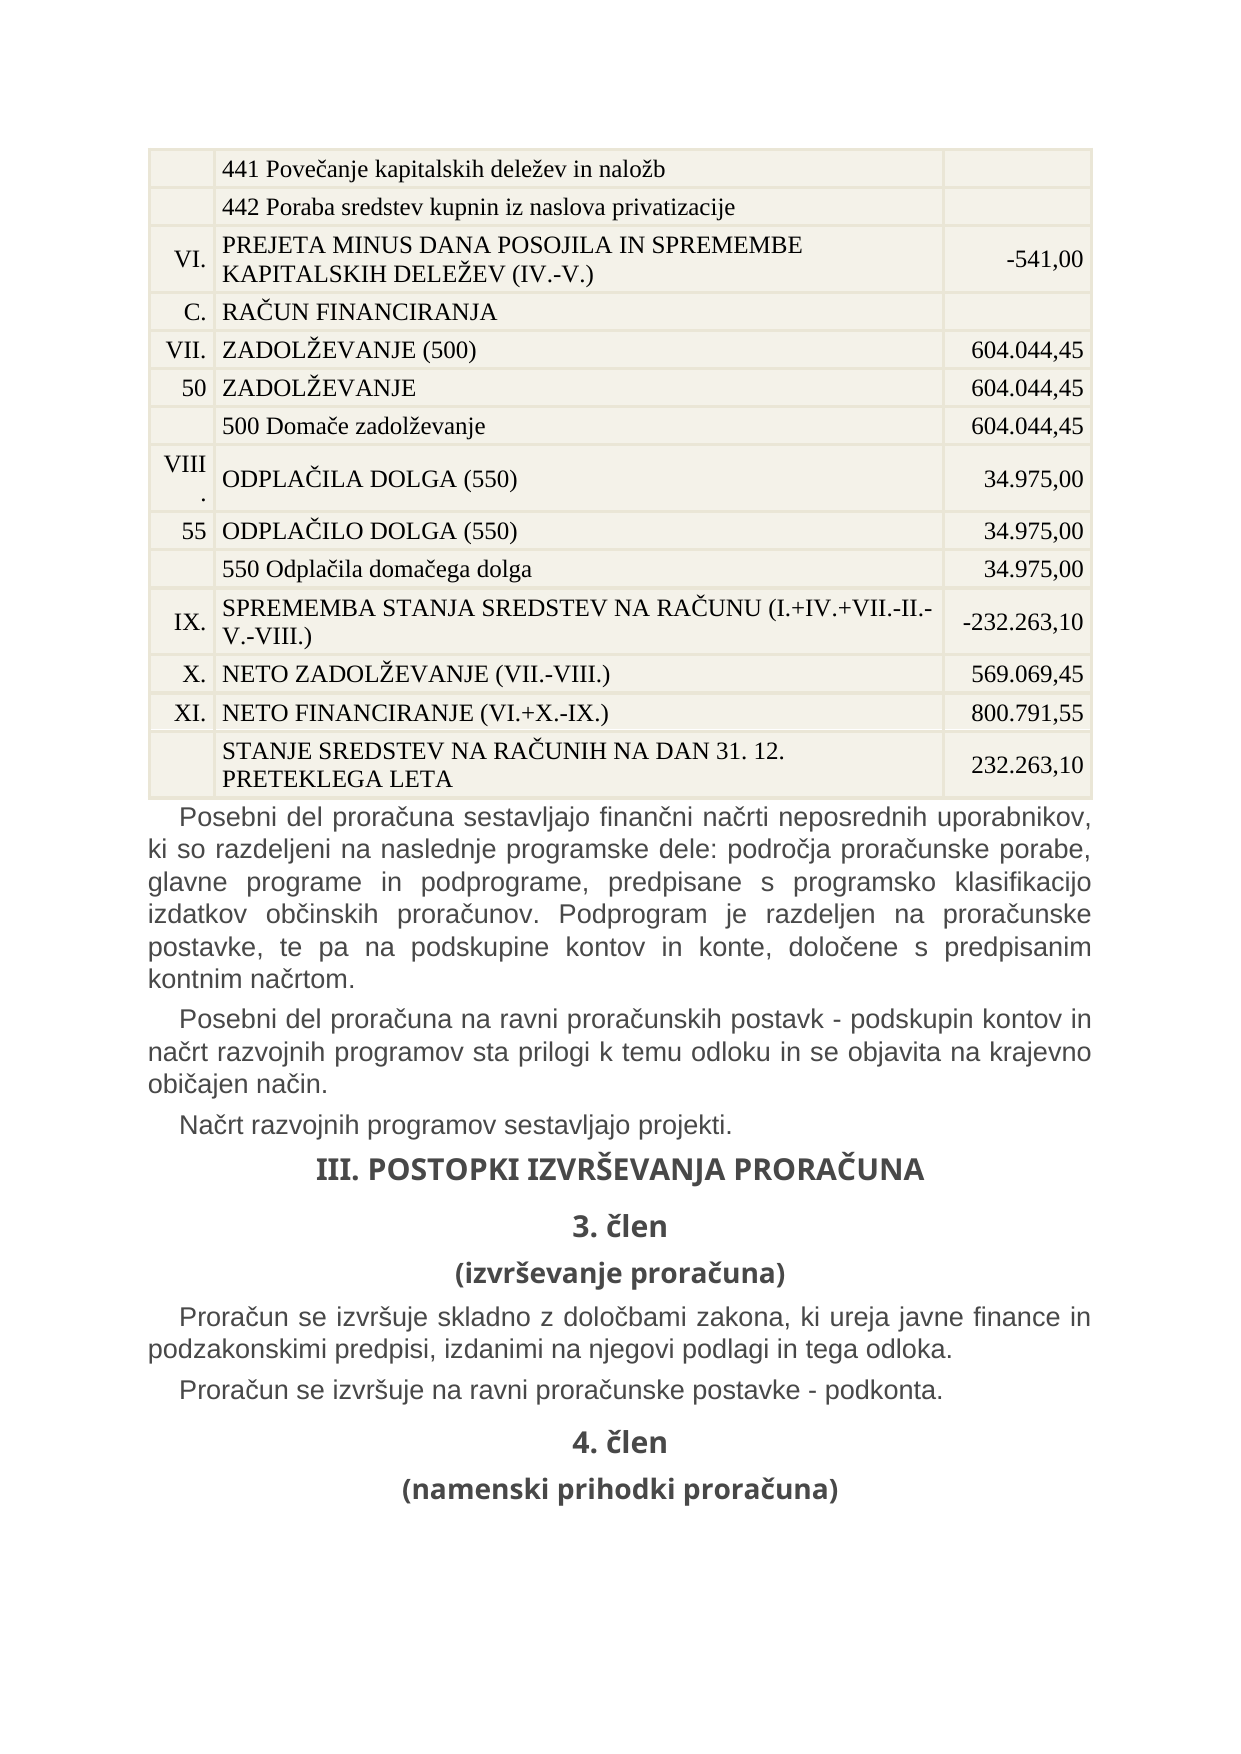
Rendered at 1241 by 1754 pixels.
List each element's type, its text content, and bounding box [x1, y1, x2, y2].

table_cell NETO ZADOLŽEVANJE (VII.-VIII.) [216, 656, 942, 691]
text III. POSTOPKI IZVRŠEVANJA PRORAČUNA [148, 1148, 1093, 1189]
table_cell 441 Povečanje kapitalskih deležev in naložb [216, 151, 942, 186]
table_cell [151, 551, 213, 586]
table_cell C. [151, 294, 213, 329]
table_cell [945, 294, 1090, 329]
table_cell 34.975,00 [945, 446, 1090, 510]
table_cell ZADOLŽEVANJE (500) [216, 332, 942, 367]
table_cell 34.975,00 [945, 513, 1090, 548]
table_cell 442 Poraba sredstev kupnin iz naslova privatizacije [216, 189, 942, 224]
table_cell VIII. [151, 446, 213, 510]
table_cell 232.263,10 [945, 733, 1090, 796]
table_cell [945, 151, 1090, 186]
table_cell [151, 733, 213, 796]
table_cell IX. [151, 590, 213, 653]
table_cell 55 [151, 513, 213, 548]
table_cell -541,00 [945, 227, 1090, 291]
table_cell [151, 408, 213, 443]
table_cell 34.975,00 [945, 551, 1090, 586]
table_cell [151, 189, 213, 224]
table_cell ODPLAČILO DOLGA (550) [216, 513, 942, 548]
table_cell ODPLAČILA DOLGA (550) [216, 446, 942, 510]
table_cell STANJE SREDSTEV NA RAČUNIH NA DAN 31. 12. PRETEKLEGA LETA [216, 733, 942, 796]
text (namenski prihodki proračuna) [148, 1470, 1093, 1508]
table_cell 550 Odplačila domačega dolga [216, 551, 942, 586]
table_cell 800.791,55 [945, 695, 1090, 729]
text Posebni del proračuna sestavljajo finančni načrti neposrednih uporabnikov, ki so razdeljeni na naslednje programske dele: področja proračunske porabe, glavne programe in podprograme, predpisane s programsko klasifikacijo izdatkov občinskih proračunov. Podprogram je razdeljen na proračunske postavke, te pa na podskupine kontov in konte, določene s predpisanim kontnim načrtom. [148, 800, 1093, 994]
table_cell [945, 189, 1090, 224]
table_cell VII. [151, 332, 213, 367]
table_cell VI. [151, 227, 213, 291]
table_cell 604.044,45 [945, 370, 1090, 405]
text (izvrševanje proračuna) [148, 1254, 1093, 1292]
table_cell 569.069,45 [945, 656, 1090, 691]
text Proračun se izvršuje na ravni proračunske postavke - podkonta. [148, 1373, 1093, 1405]
table_cell XI. [151, 695, 213, 729]
table_cell 50 [151, 370, 213, 405]
table_cell X. [151, 656, 213, 691]
table_cell ZADOLŽEVANJE [216, 370, 942, 405]
text Načrt razvojnih programov sestavljajo projekti. [148, 1108, 1093, 1140]
text Proračun se izvršuje skladno z določbami zakona, ki ureja javne finance in podzakonskimi predpisi, izdanimi na njegovi podlagi in tega odloka. [148, 1300, 1093, 1365]
table_cell 500 Domače zadolževanje [216, 408, 942, 443]
text 4. člen [148, 1421, 1093, 1462]
table_cell RAČUN FINANCIRANJA [216, 294, 942, 329]
table_cell NETO FINANCIRANJE (VI.+X.-IX.) [216, 695, 942, 729]
table_cell [151, 151, 213, 186]
text Posebni del proračuna na ravni proračunskih postavk - podskupin kontov in načrt razvojnih programov sta prilogi k temu odloku in se objavita na krajevno običajen način. [148, 1002, 1093, 1100]
table_cell -232.263,10 [945, 590, 1090, 653]
table_cell 604.044,45 [945, 332, 1090, 367]
table_cell PREJETA MINUS DANA POSOJILA IN SPREMEMBE KAPITALSKIH DELEŽEV (IV.-V.) [216, 227, 942, 291]
text 3. člen [148, 1205, 1093, 1246]
table_cell SPREMEMBA STANJA SREDSTEV NA RAČUNU (I.+IV.+VII.-II.-V.-VIII.) [216, 590, 942, 653]
table_cell 604.044,45 [945, 408, 1090, 443]
